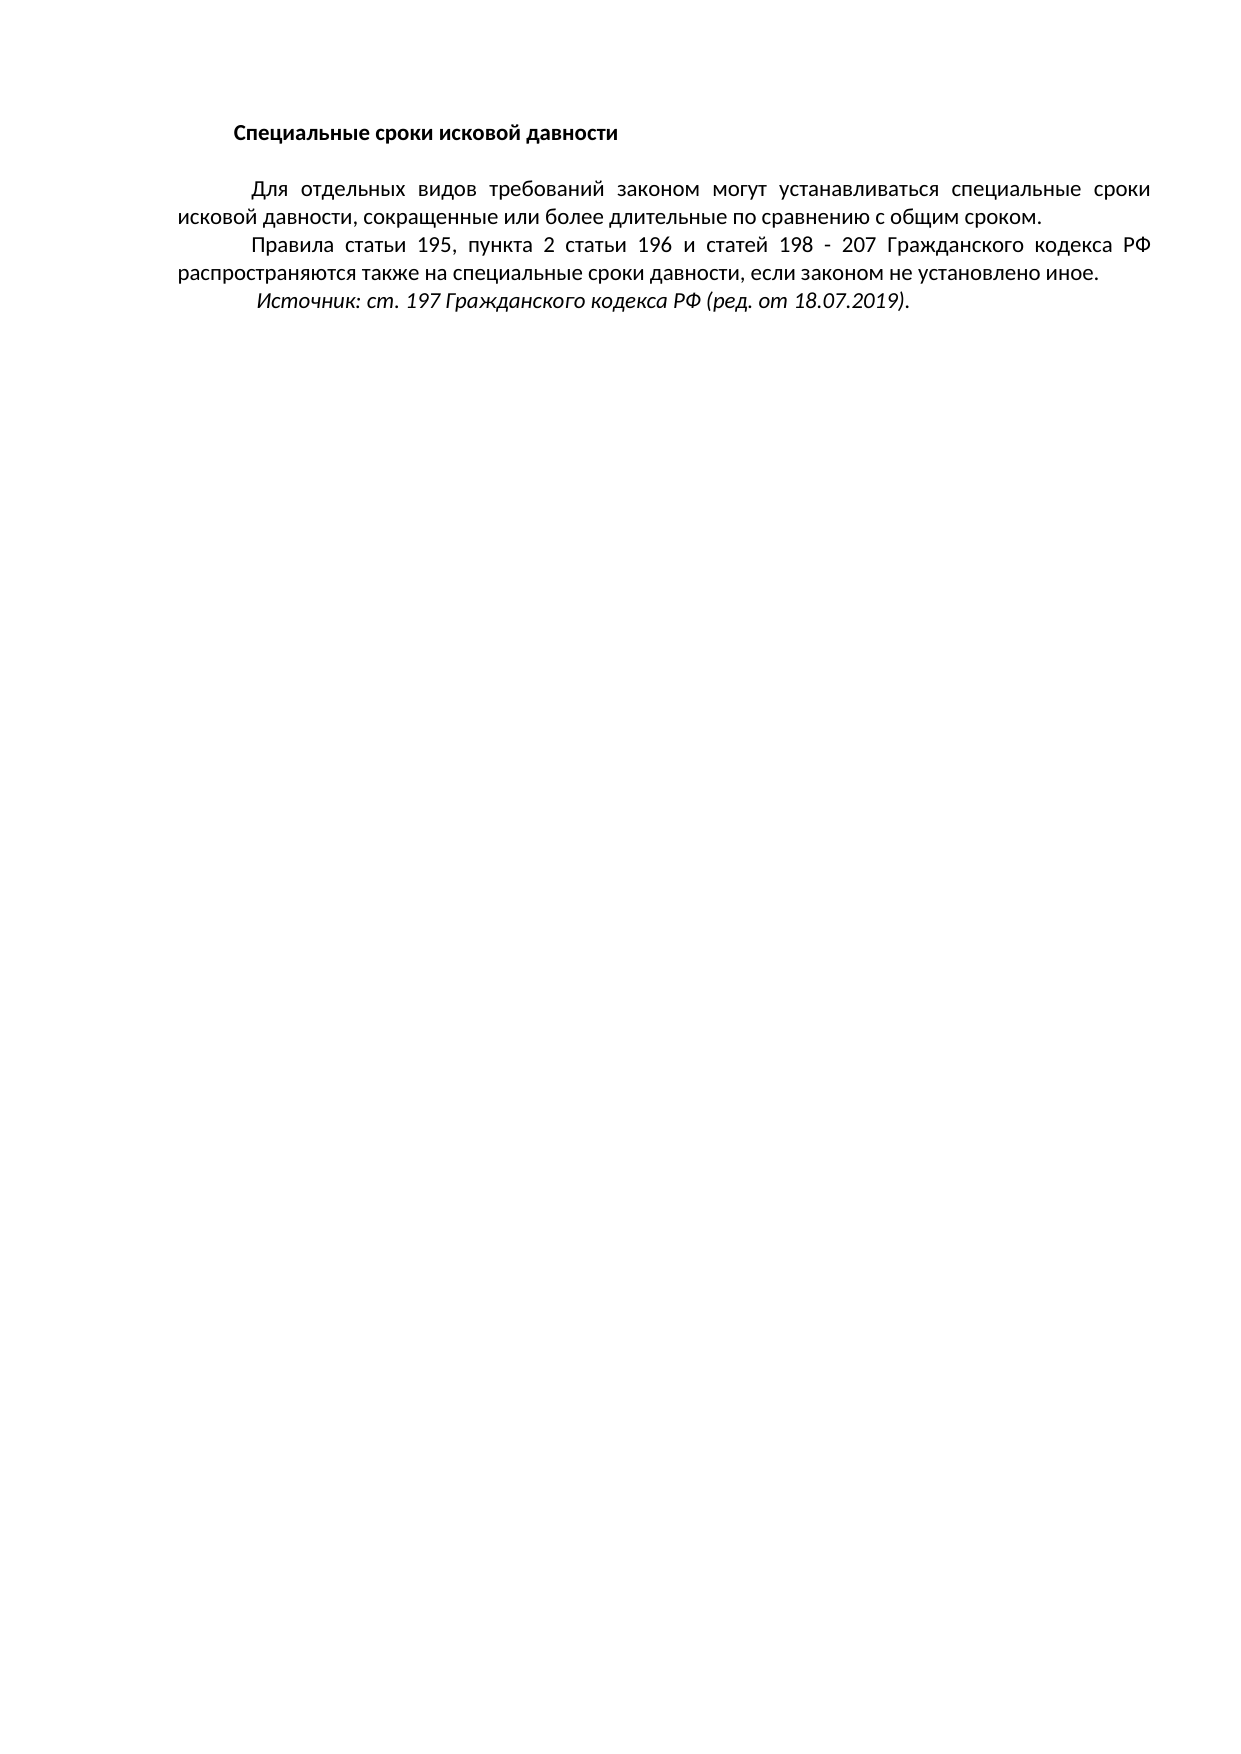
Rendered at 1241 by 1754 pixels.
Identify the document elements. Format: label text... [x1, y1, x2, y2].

text Для отдельных видов требований законом могут устанавливаться специальные сроки исковой давности, сокращенные или более длительные по сравнению с общим сроком. [177, 174, 1152, 230]
text Правила статьи 195, пункта 2 статьи 196 и статей 198 - 207 Гражданского кодекса РФ распространяются также на специальные сроки давности, если законом не установлено иное. [177, 230, 1152, 286]
text Источник: ст. 197 Гражданского кодекса РФ (ред. от 18.07.2019). [177, 286, 1152, 314]
title Специальные сроки исковой давности [177, 118, 1152, 146]
